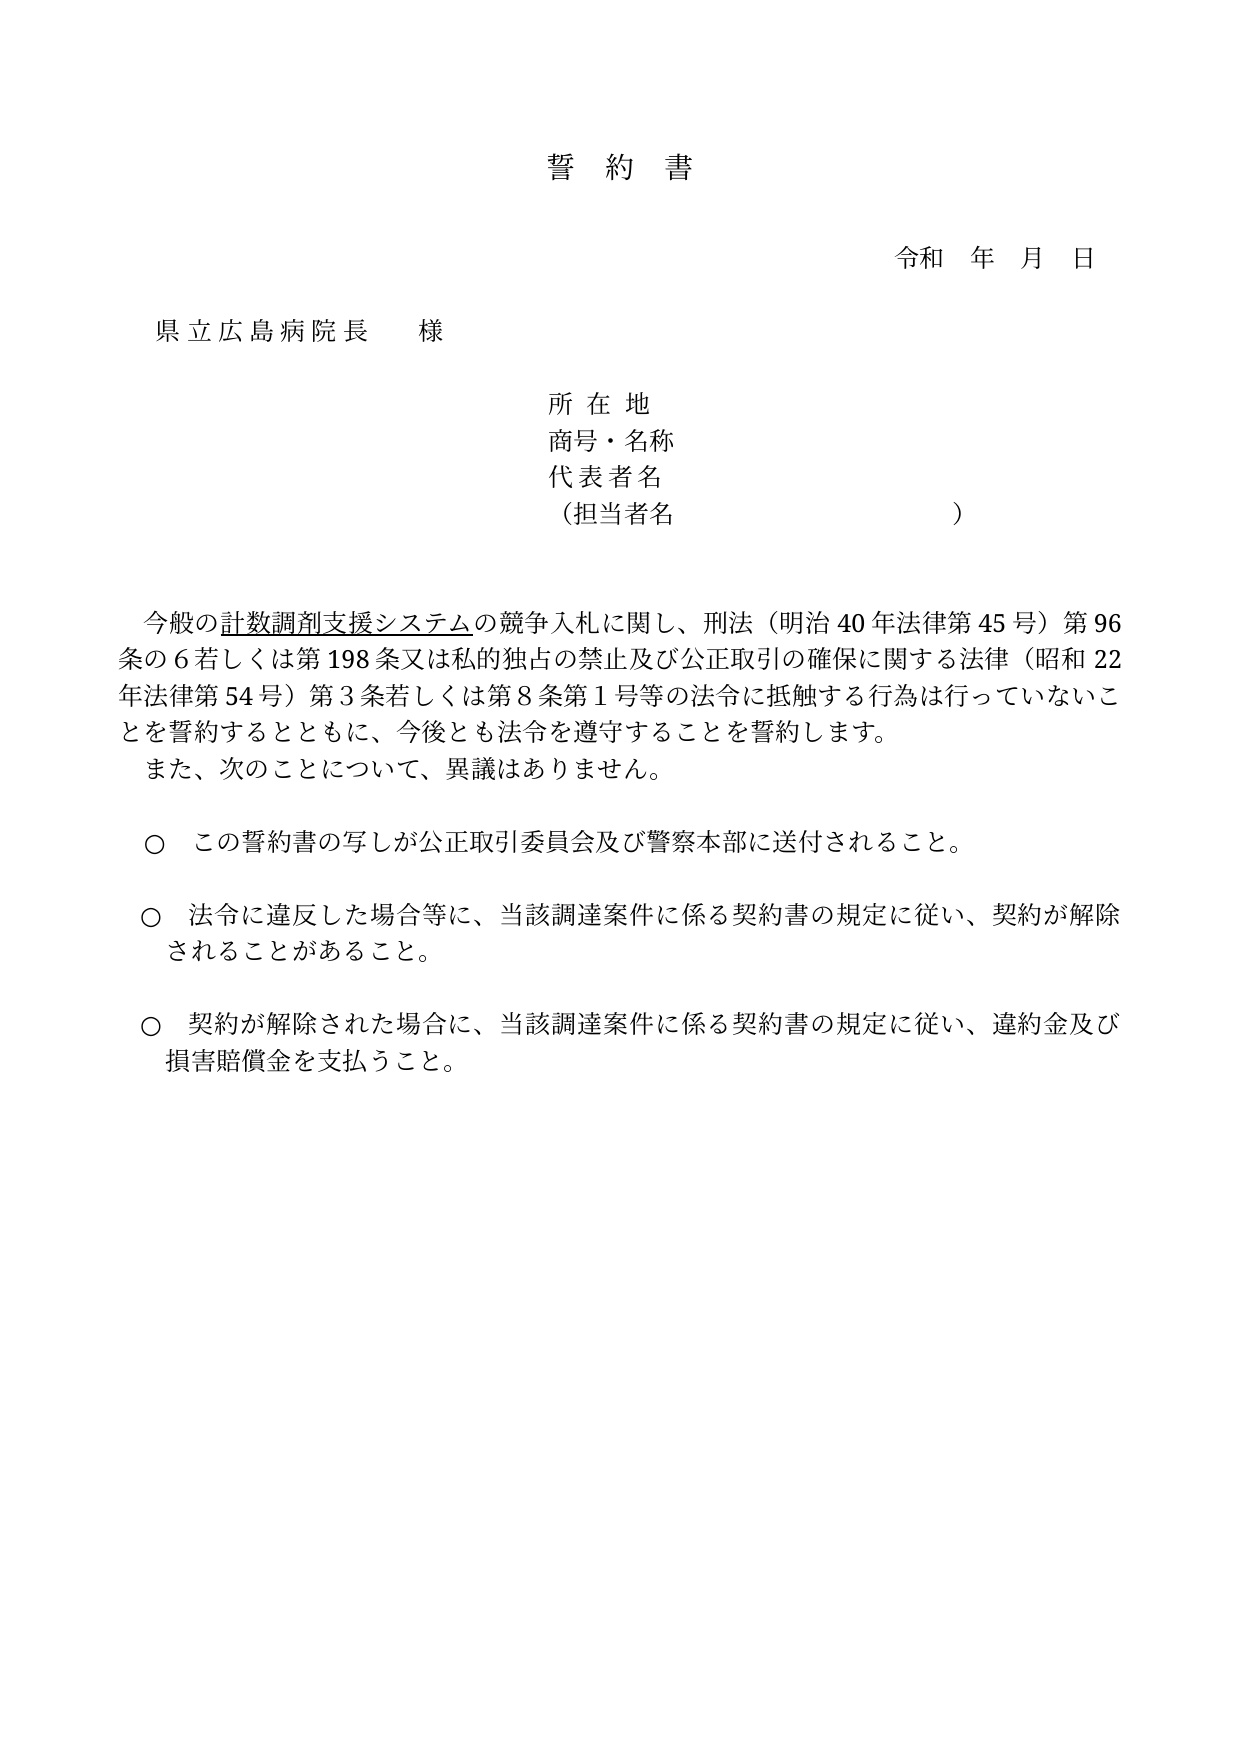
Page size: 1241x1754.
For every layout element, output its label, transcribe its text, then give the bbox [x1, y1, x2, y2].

text （担当者名 ） [118, 494, 1122, 531]
text 代表者名 [118, 458, 1122, 494]
text ○ この誓約書の写しが公正取引委員会及び警察本部に送付されること。 [118, 822, 1122, 859]
text 県立広島病院長 様 [118, 312, 1122, 348]
text 令和 年 月 日 [118, 239, 1096, 275]
text 誓 約 書 [118, 129, 1122, 202]
text ○ 法令に違反した場合等に、当該調達案件に係る契約書の規定に従い、契約が解除されることがあること。 [140, 895, 1122, 968]
text 今般の計数調剤支援システムの競争入札に関し、刑法（明治40年法律第45号）第96条の６若しくは第198条又は私的独占の禁止及び公正取引の確保に関する法律（昭和22年法律第54号）第３条若しくは第８条第１号等の法令に抵触する行為は行っていないことを誓約するとともに、今後とも法令を遵守することを誓約します。 [118, 603, 1122, 749]
text 所在地 [118, 385, 1122, 421]
text また、次のことについて、異議はありません。 [118, 749, 1122, 786]
text ○ 契約が解除された場合に、当該調達案件に係る契約書の規定に従い、違約金及び損害賠償金を支払うこと。 [140, 1004, 1122, 1077]
text 商号・名称 [118, 421, 1122, 458]
